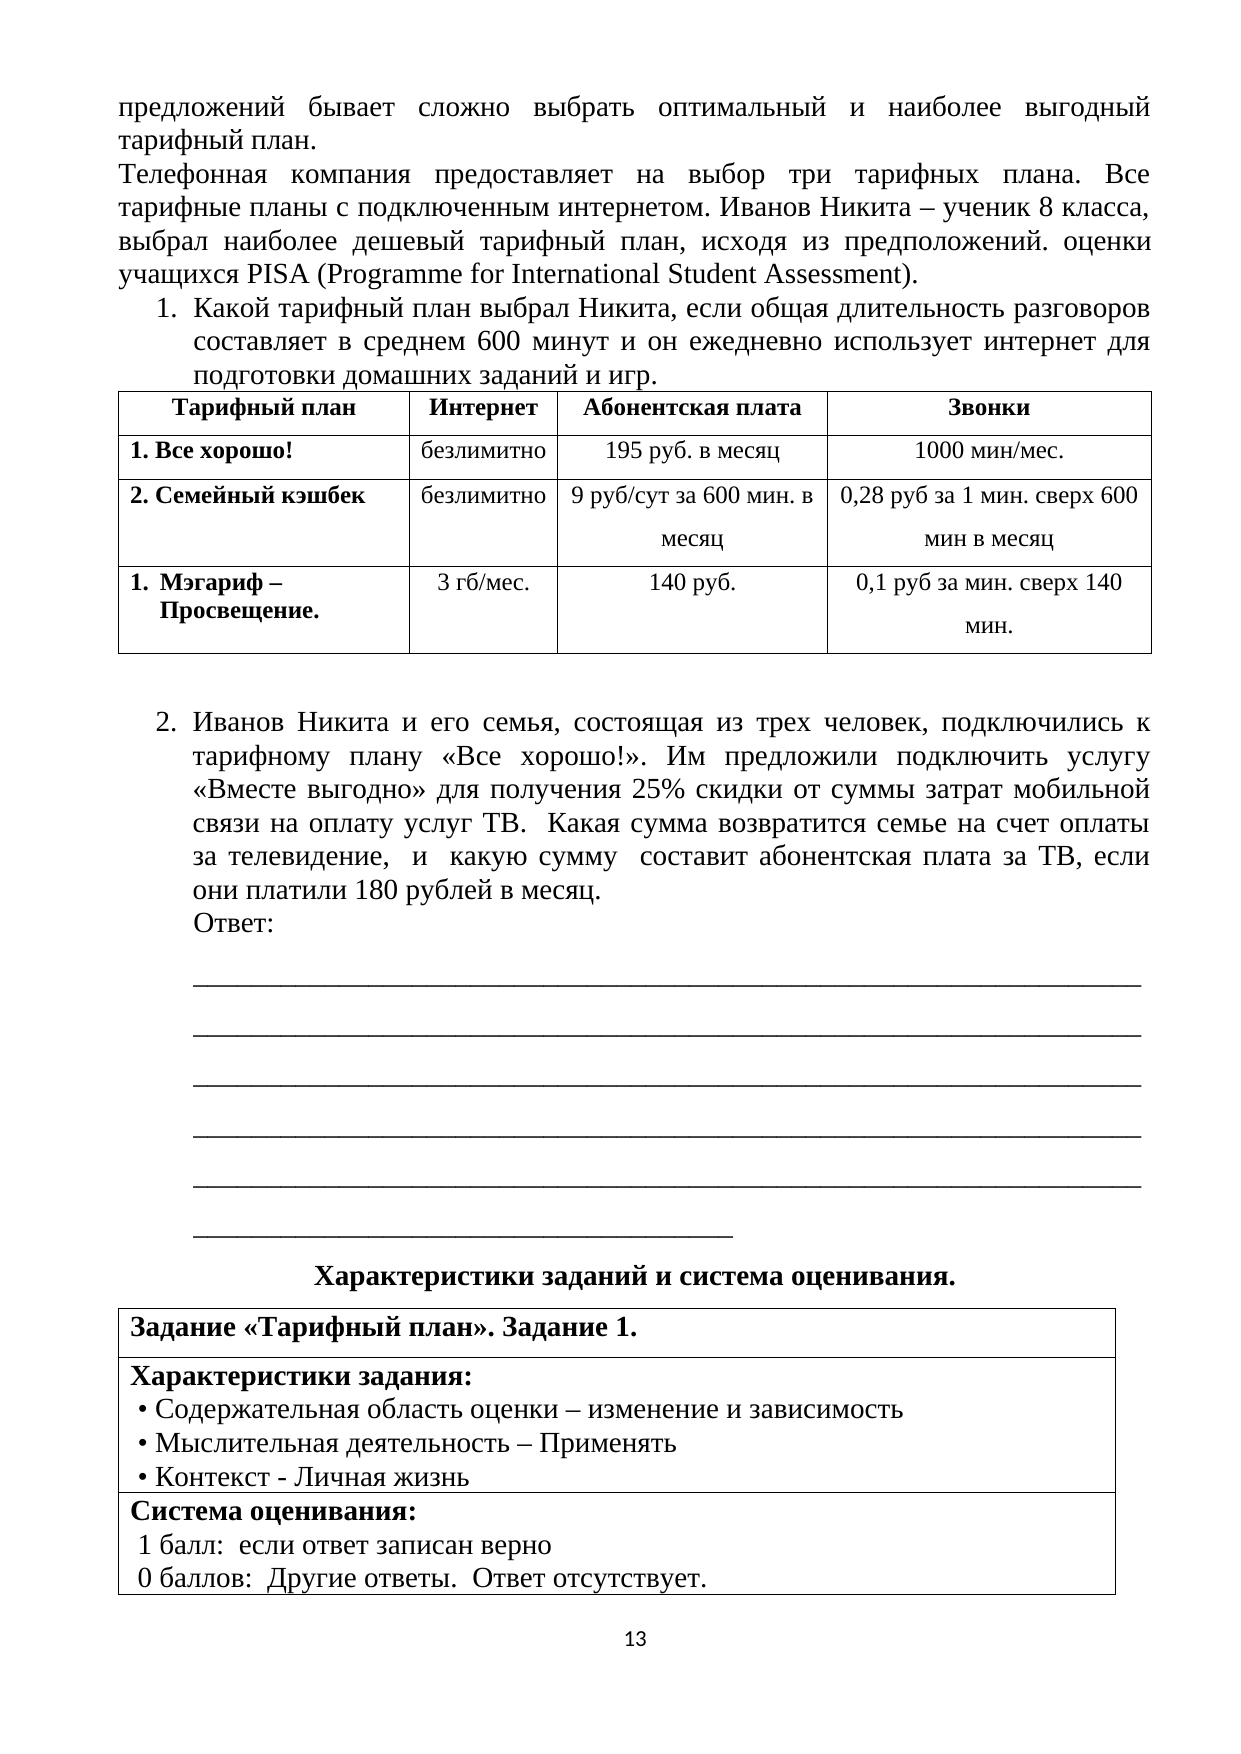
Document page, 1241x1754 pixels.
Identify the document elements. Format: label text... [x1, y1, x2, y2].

list Какой тарифный план выбрал Никита, если общая длительность разговоров составляет в среднем 600 минут и он ежедневно использует интернет для подготовки домашних заданий и игр. [156, 290, 1152, 391]
text Ответ: __________________________________________________________________________________________________________________________________________________________________________________________________________________________________________________________________________________________________________________________________________________________________________ [193, 906, 1152, 1241]
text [118, 89, 1152, 156]
table_cell 2. Семейный кэшбек [119, 480, 409, 566]
table_cell безлимитно [410, 436, 557, 479]
list Иванов Никита и его семья, состоящая из трех человек, подключились к тарифному плану «Все хорошо!». Им предложили подключить услугу «Вместе выгодно» для получения 25% скидки от суммы затрат мобильной связи на оплату услуг ТВ. Какая сумма возвратится семье на счет оплаты за телевидение, и какую сумму составит абонентская плата за ТВ, если они платили 180 рублей в месяц. [155, 704, 1152, 906]
table_cell 3 гб/мес. [410, 567, 557, 653]
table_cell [119, 1358, 1115, 1492]
table_header Абонентская плата [558, 392, 827, 434]
text Характеристики заданий и система оценивания. [118, 1258, 1152, 1291]
table_cell 9 руб/сут за 600 мин. в месяц [558, 480, 827, 566]
table_cell 195 руб. в месяц [558, 436, 827, 479]
table_cell 1. Все хорошо! [119, 436, 409, 479]
table_header Звонки [828, 392, 1151, 434]
table_cell 0,28 руб за 1 мин. сверх 600 мин в месяц [828, 480, 1151, 566]
table_cell Система оценивания: 1 балл: если ответ записан верно 0 баллов: Другие ответы. Ответ отсутствует. [119, 1493, 1115, 1594]
table_header Интернет [410, 392, 557, 434]
table_header Задание «Тарифный план». Задание 1. [119, 1309, 1115, 1357]
table_cell безлимитно [410, 480, 557, 566]
text Телефонная компания предоставляет на выбор три тарифных плана. Все тарифные планы с подключенным интернетом. Иванов Никита – ученик 8 класса, выбрал наиболее дешевый тарифный план, исходя из предположений. оценки учащихся PISA (Programme for International Student Assessment). [118, 156, 1152, 290]
table_cell 1000 мин/мес. [828, 436, 1151, 479]
table_cell Мэгариф – Просвещение. [119, 567, 409, 653]
table_header Тарифный план [119, 392, 409, 434]
table_cell 140 руб. [558, 567, 827, 653]
table_cell 0,1 руб за мин. сверх 140 мин. [828, 567, 1151, 653]
